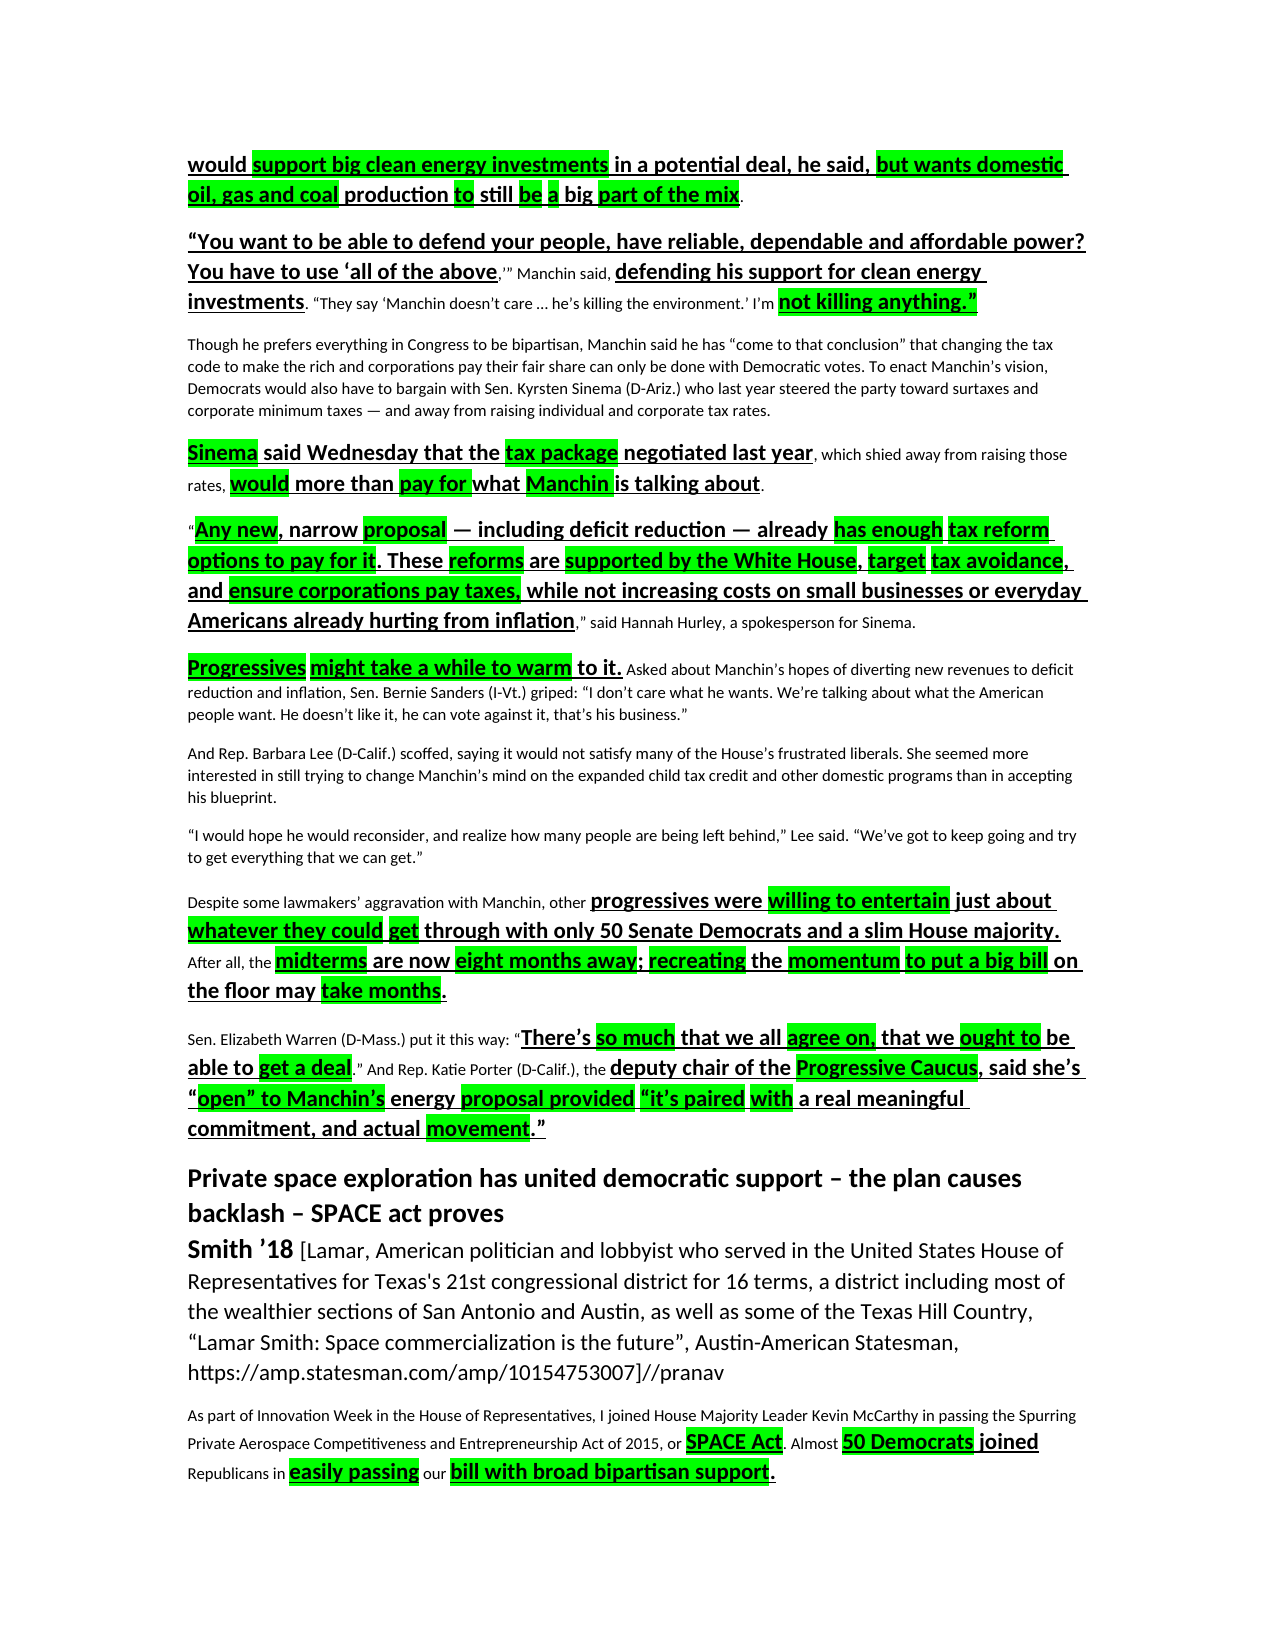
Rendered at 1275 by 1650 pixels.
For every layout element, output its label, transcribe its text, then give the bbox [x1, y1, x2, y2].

text “You want to be able to defend your people, have reliable, dependable and affordable power? You have to use ‘all of the above,’” Manchin said, defending his support for clean energy investments. “They say ‘Manchin doesn’t care … he’s killing the environment.’ I’m not killing anything.” [187, 227, 1087, 316]
text “Any new, narrow proposal — including deficit reduction — already has enough tax reform options to pay for it. These reforms are supported by the White House, target tax avoidance, and ensure corporations pay taxes, while not increasing costs on small businesses or everyday Americans already hurting from inflation,” said Hannah Hurley, a spokesperson for Sinema. [187, 516, 1087, 600]
text Sen. Elizabeth Warren (D-Mass.) put it this way: “There’s so much that we all agree on, that we ought to be able to get a deal.” And Rep. Katie Porter (D-Calif.), the deputy chair of the Progressive Caucus, said she’s “open” to Manchin’s energy proposal provided “it’s paired with a real meaningful commitment, and actual movement.” [187, 1023, 1087, 1142]
text Though he prefers everything in Congress to be bipartisan, Manchin said he has “come to that conclusion” that changing the tax code to make the rich and corporations pay their fair share can only be done with Democratic votes. To enact Manchin’s vision, Democrats would also have to bargain with Sen. Kyrsten Sinema (D-Ariz.) who last year steered the party toward surtaxes and corporate minimum taxes — and away from raising individual and corporate tax rates. [187, 334, 1087, 420]
text “Any new, narrow proposal — including deficit reduction — already has enough tax reform options to pay for it. These reforms are supported by the White House, target tax avoidance, and ensure corporations pay taxes, while not increasing costs on small businesses or everyday Americans already hurting from inflation,” said Hannah Hurley, a spokesperson for Sinema. [187, 601, 1087, 634]
text And Rep. Barbara Lee (D-Calif.) scoffed, saying it would not satisfy many of the House’s frustrated liberals. She seemed more interested in still trying to change Manchin’s mind on the expanded child tax credit and other domestic programs than in accepting his blueprint. [187, 743, 1087, 807]
subtitle Private space exploration has united democratic support – the plan causes backlash – SPACE act proves [187, 1161, 1087, 1229]
text As part of Innovation Week in the House of Representatives, I joined House Majority Leader Kevin McCarthy in passing the Spurring Private Aerospace Competitiveness and Entrepreneurship Act of 2015, or SPACE Act. Almost 50 Democrats joined Republicans in easily passing our bill with broad bipartisan support. [187, 1405, 1087, 1486]
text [187, 150, 1087, 208]
text Smith ’18 [Lamar, American politician and lobbyist who served in the United States House of Representatives for Texas's 21st congressional district for 16 terms, a district including most of the wealthier sections of San Antonio and Austin, as well as some of the Texas Hill Country, “Lamar Smith: Space commercialization is the future”, Austin-American Statesman, https://amp.statesman.com/amp/10154753007]//pranav [187, 1232, 1087, 1386]
text “I would hope he would reconsider, and realize how many people are being left behind,” Lee said. “We’ve got to keep going and try to get everything that we can get.” [187, 825, 1087, 868]
text Sinema said Wednesday that the tax package negotiated last year, which shied away from raising those rates, would more than pay for what Manchin is talking about. [187, 438, 1087, 497]
text Progressives might take a while to warm to it. Asked about Manchin’s hopes of diverting new revenues to deficit reduction and inflation, Sen. Bernie Sanders (I-Vt.) griped: “I don’t care what he wants. We’re talking about what the American people want. He doesn’t like it, he can vote against it, that’s his business.” [187, 653, 1087, 725]
text Despite some lawmakers’ aggravation with Manchin, other progressives were willing to entertain just about whatever they could get through with only 50 Senate Democrats and a slim House majority. After all, the midterms are now eight months away; recreating the momentum to put a big bill on the floor may take months. [187, 886, 1087, 1004]
